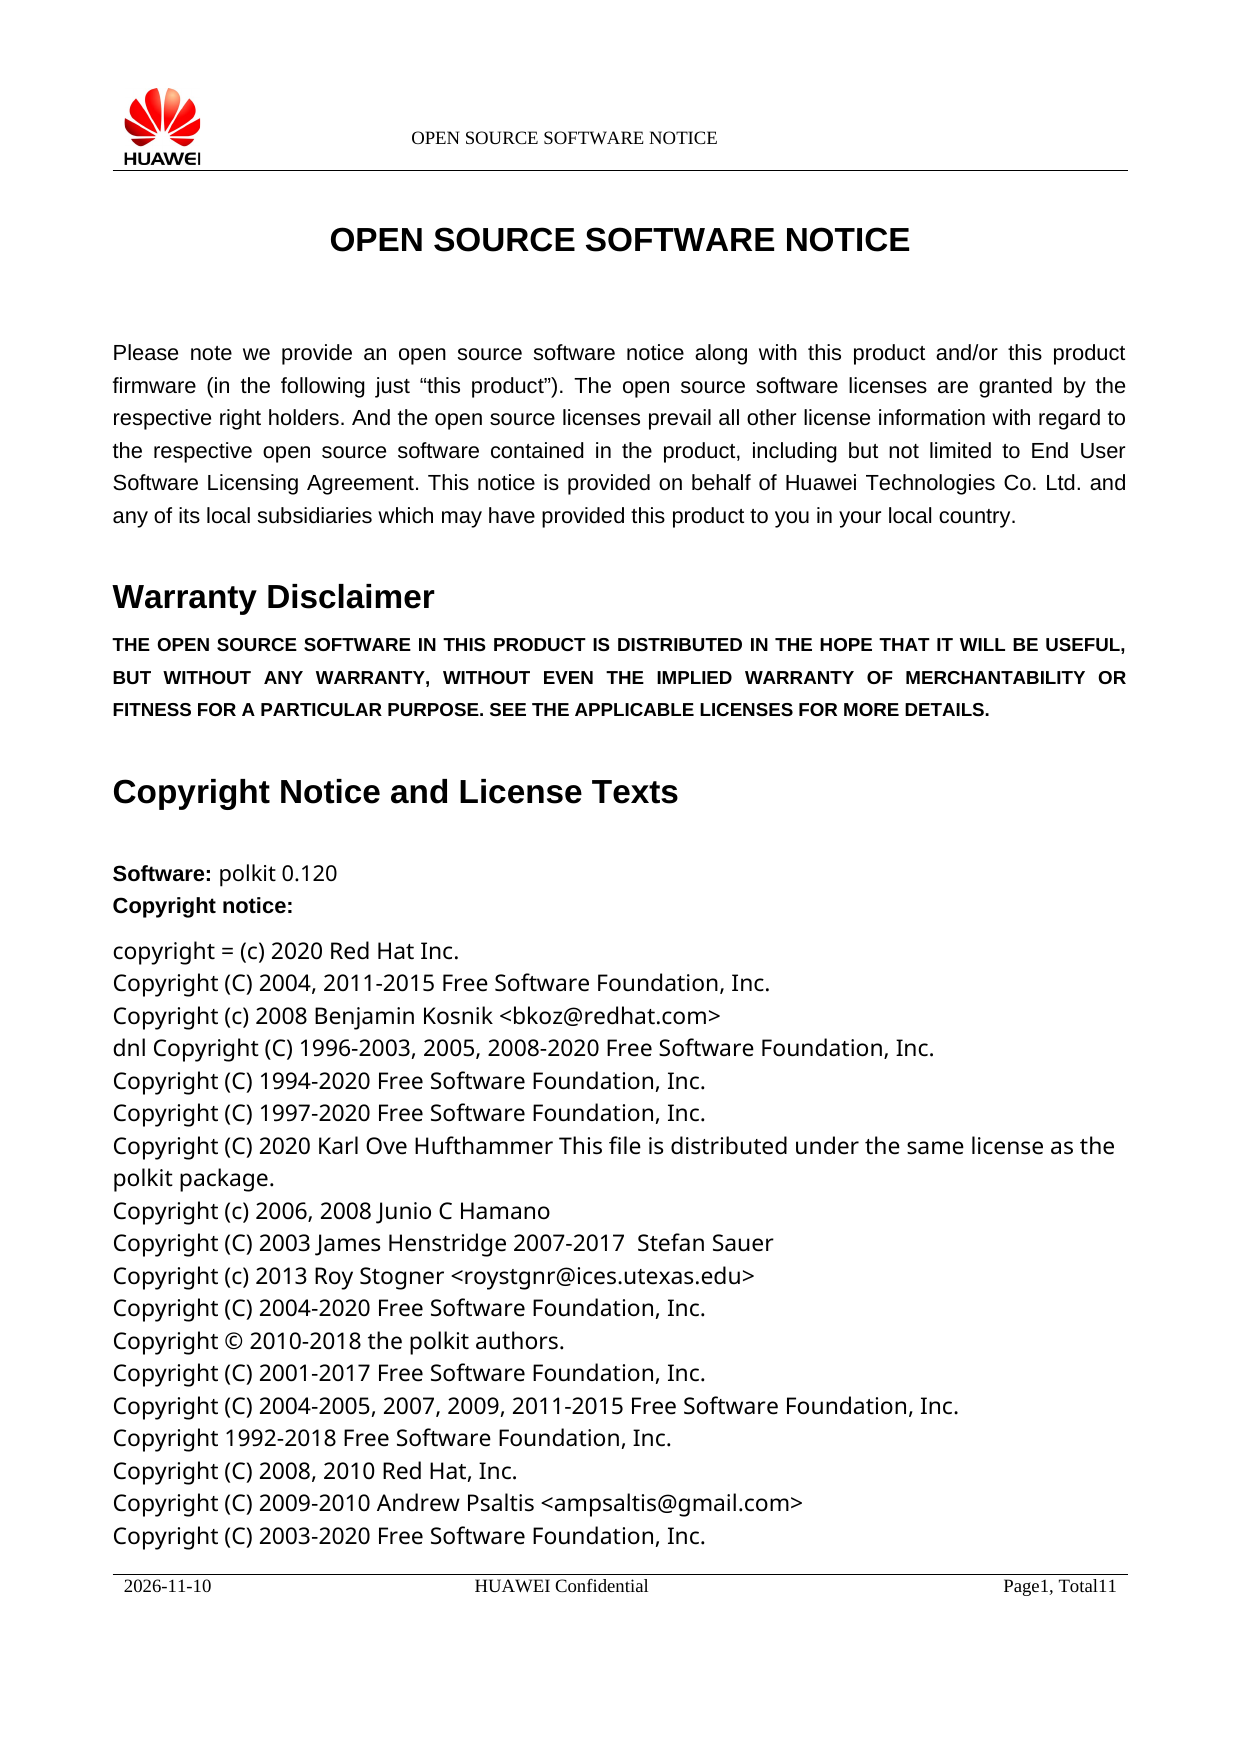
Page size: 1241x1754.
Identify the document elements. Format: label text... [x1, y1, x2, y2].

text Please note we provide an open source software notice along with this product and/or this product firmware (in the following just “this product”). The open source software licenses are granted by the respective right holders. And the open source licenses prevail all other license information with regard to the respective open source software contained in the product, including but not limited to End User Software Licensing Agreement. This notice is provided on behalf of Huawei Technologies Co. Ltd. and any of its local subsidiaries which may have provided this product to you in your local country. [112, 336, 1128, 531]
title Software: polkit 0.120 [112, 856, 1128, 889]
text The open source software in this product is distributed in the hope that it will be useful, but WITHOUT ANY WARRANTY, without even the implied warranty of MERCHANTABILITY or FITNESS FOR A PARTICULAR PURPOSE. See the applicable licenses for more details. [112, 629, 1128, 726]
picture [124, 88, 201, 165]
text Copyright notice: [112, 889, 1128, 921]
text Warranty Disclaimer [112, 564, 1128, 629]
text OPEN SOURCE SOFTWARE NOTICE [112, 206, 1128, 271]
text Copyright Notice and License Texts [112, 759, 1128, 824]
